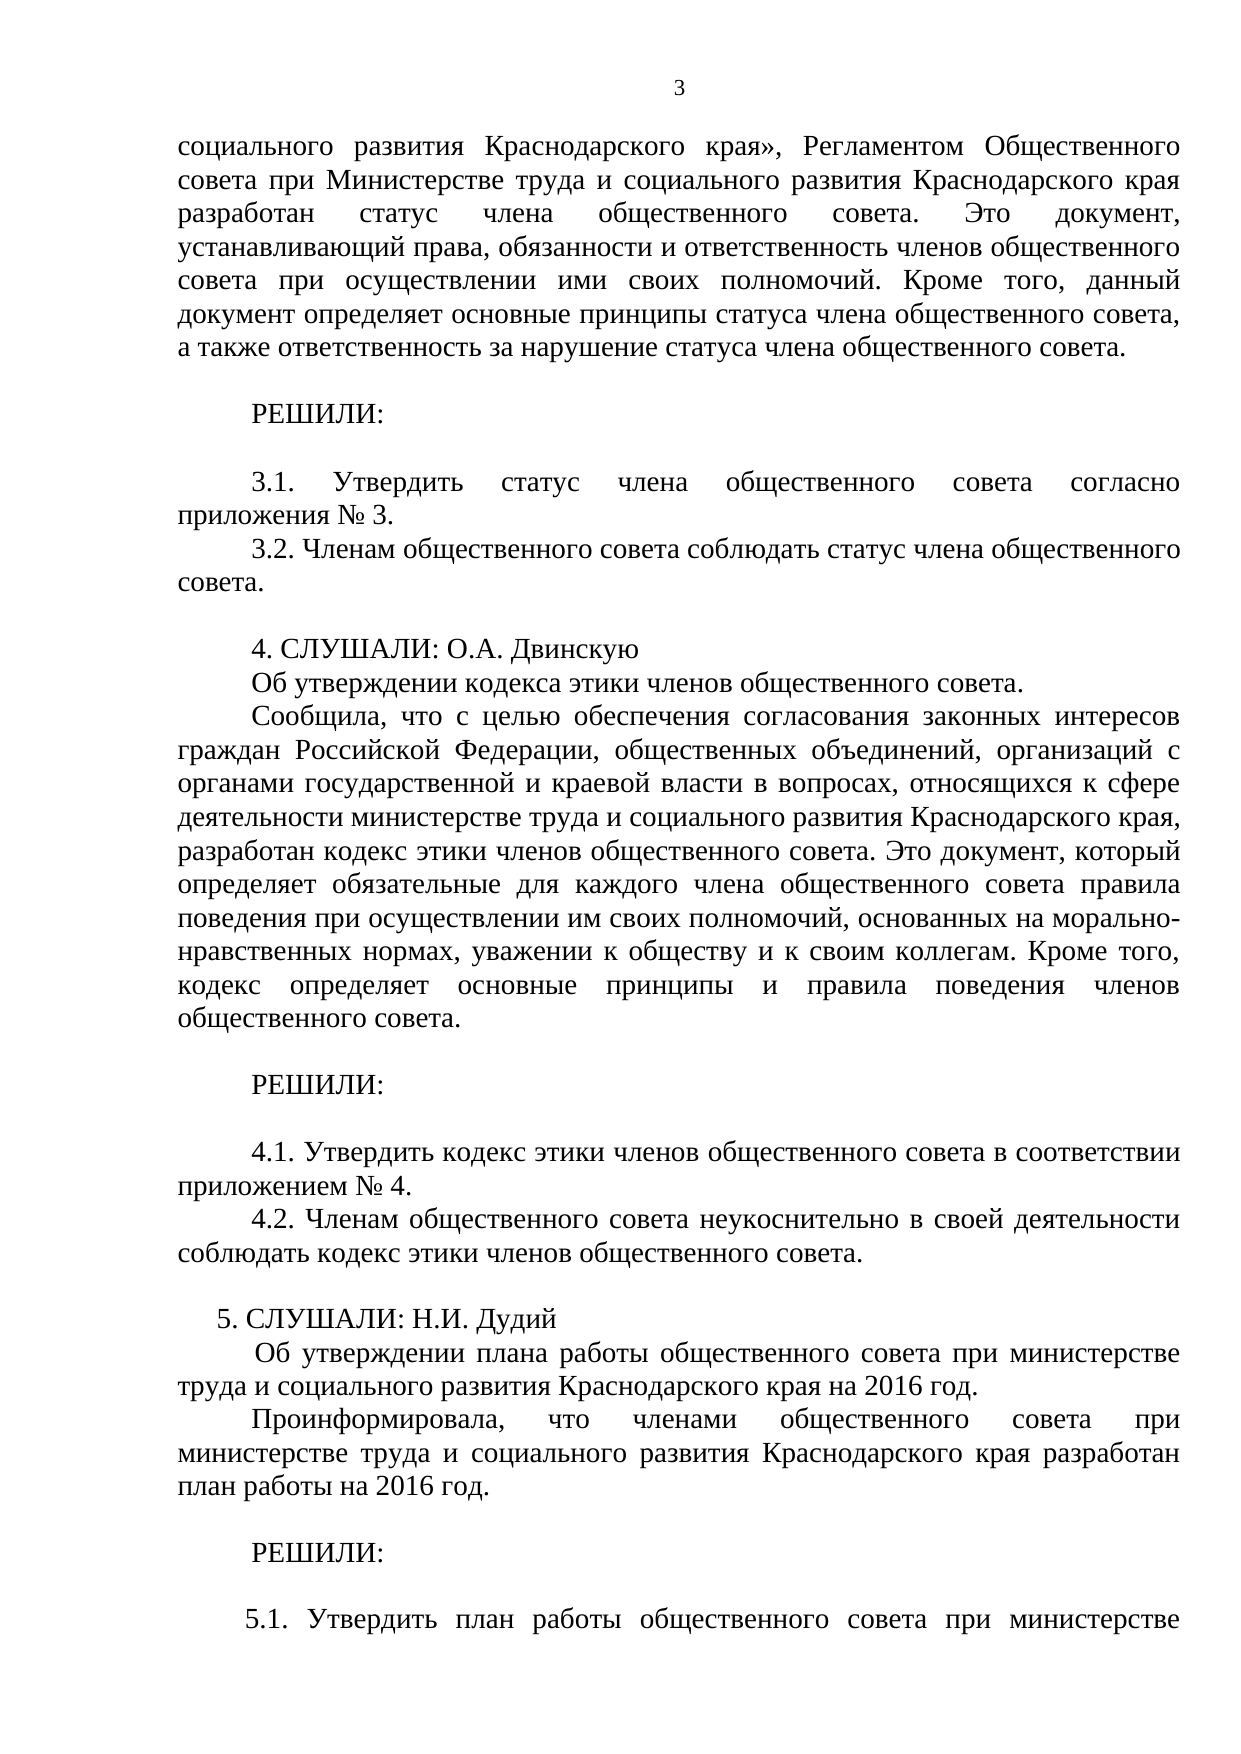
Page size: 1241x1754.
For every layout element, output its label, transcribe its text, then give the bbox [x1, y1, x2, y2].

text 4. СЛУШАЛИ: О.А. Двинскую [177, 631, 1181, 665]
text РЕШИЛИ: [177, 1067, 1181, 1101]
text Сообщила, что с целью обеспечения согласования законных интересов граждан Российской Федерации, общественных объединений, организаций с органами государственной и краевой власти в вопросах, относящихся к сфере деятельности министерстве труда и социального развития Краснодарского края, разработан кодекс этики членов общественного совета. Это документ, который определяет обязательные для каждого члена общественного совета правила поведения при осуществлении им своих полномочий, основанных на морально-нравственных нормах, уважении к обществу и к своим коллегам. Кроме того, кодекс определяет основные принципы и правила поведения членов общественного совета. [177, 698, 1181, 1034]
text Об утверждении кодекса этики членов общественного совета. [177, 665, 1181, 698]
text 5. СЛУШАЛИ: Н.И. Дудий [177, 1302, 1181, 1336]
text 3.2. Членам общественного совета соблюдать статус члена общественного совета. [177, 531, 1181, 598]
text 3.1. Утвердить статус члена общественного совета согласно приложения № 3. [177, 464, 1181, 531]
text 4.2. Членам общественного совета неукоснительно в своей деятельности соблюдать кодекс этики членов общественного совета. [177, 1202, 1181, 1269]
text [177, 128, 1181, 363]
text 4.1. Утвердить кодекс этики членов общественного совета в соответствии приложением № 4. [177, 1134, 1181, 1202]
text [177, 1602, 1181, 1636]
text Об утверждении плана работы общественного совета при министерстве труда и социального развития Краснодарского края на 2016 год. [177, 1336, 1181, 1402]
text РЕШИЛИ: [177, 397, 1181, 430]
text РЕШИЛИ: [177, 1536, 1181, 1569]
text Проинформировала, что членами общественного совета при министерстве труда и социального развития Краснодарского края разработан план работы на 2016 год. [177, 1402, 1181, 1502]
